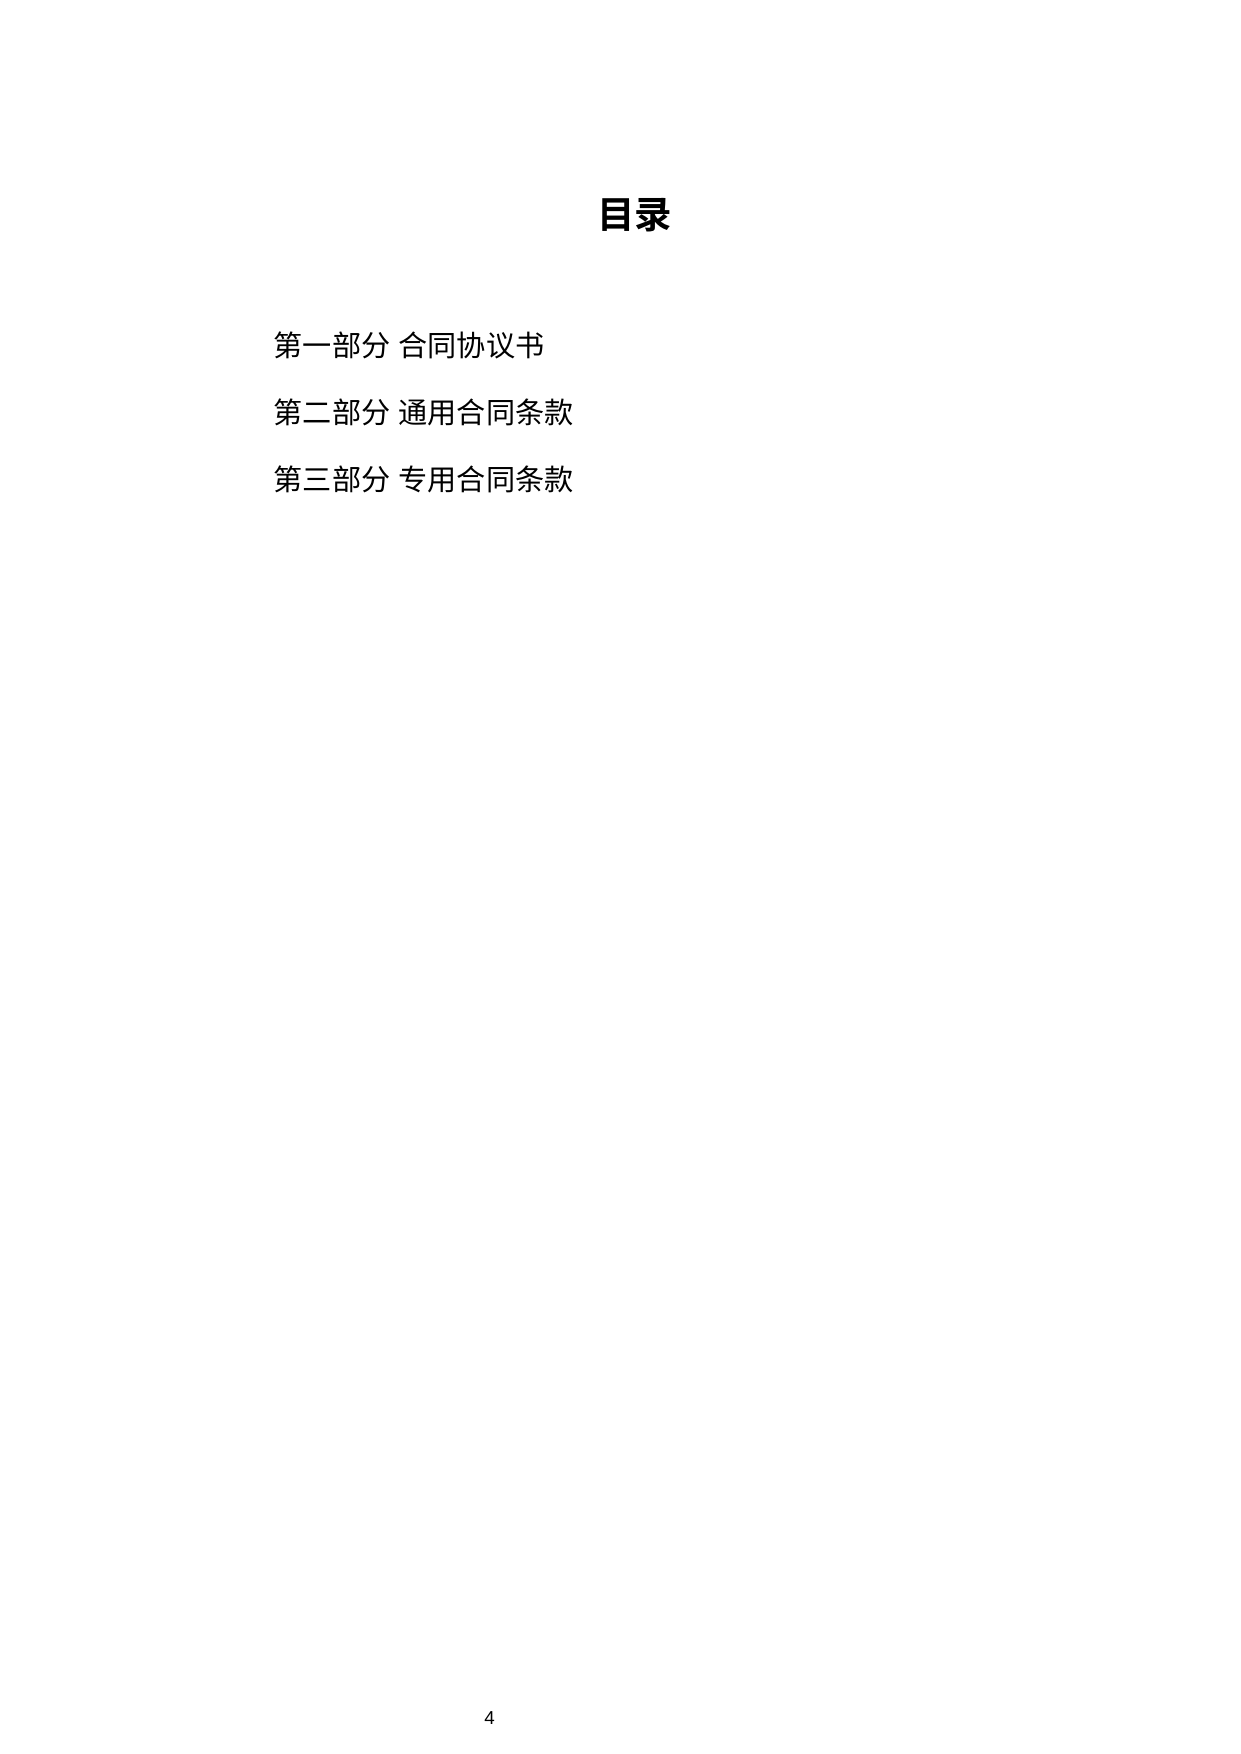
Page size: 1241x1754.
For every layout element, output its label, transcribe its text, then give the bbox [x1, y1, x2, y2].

text 第三部分 专用合同条款 [186, 463, 1082, 496]
text 目录 [186, 185, 1082, 239]
text 第一部分 合同协议书 [186, 329, 1082, 362]
text 第二部分 通用合同条款 [186, 396, 1082, 429]
